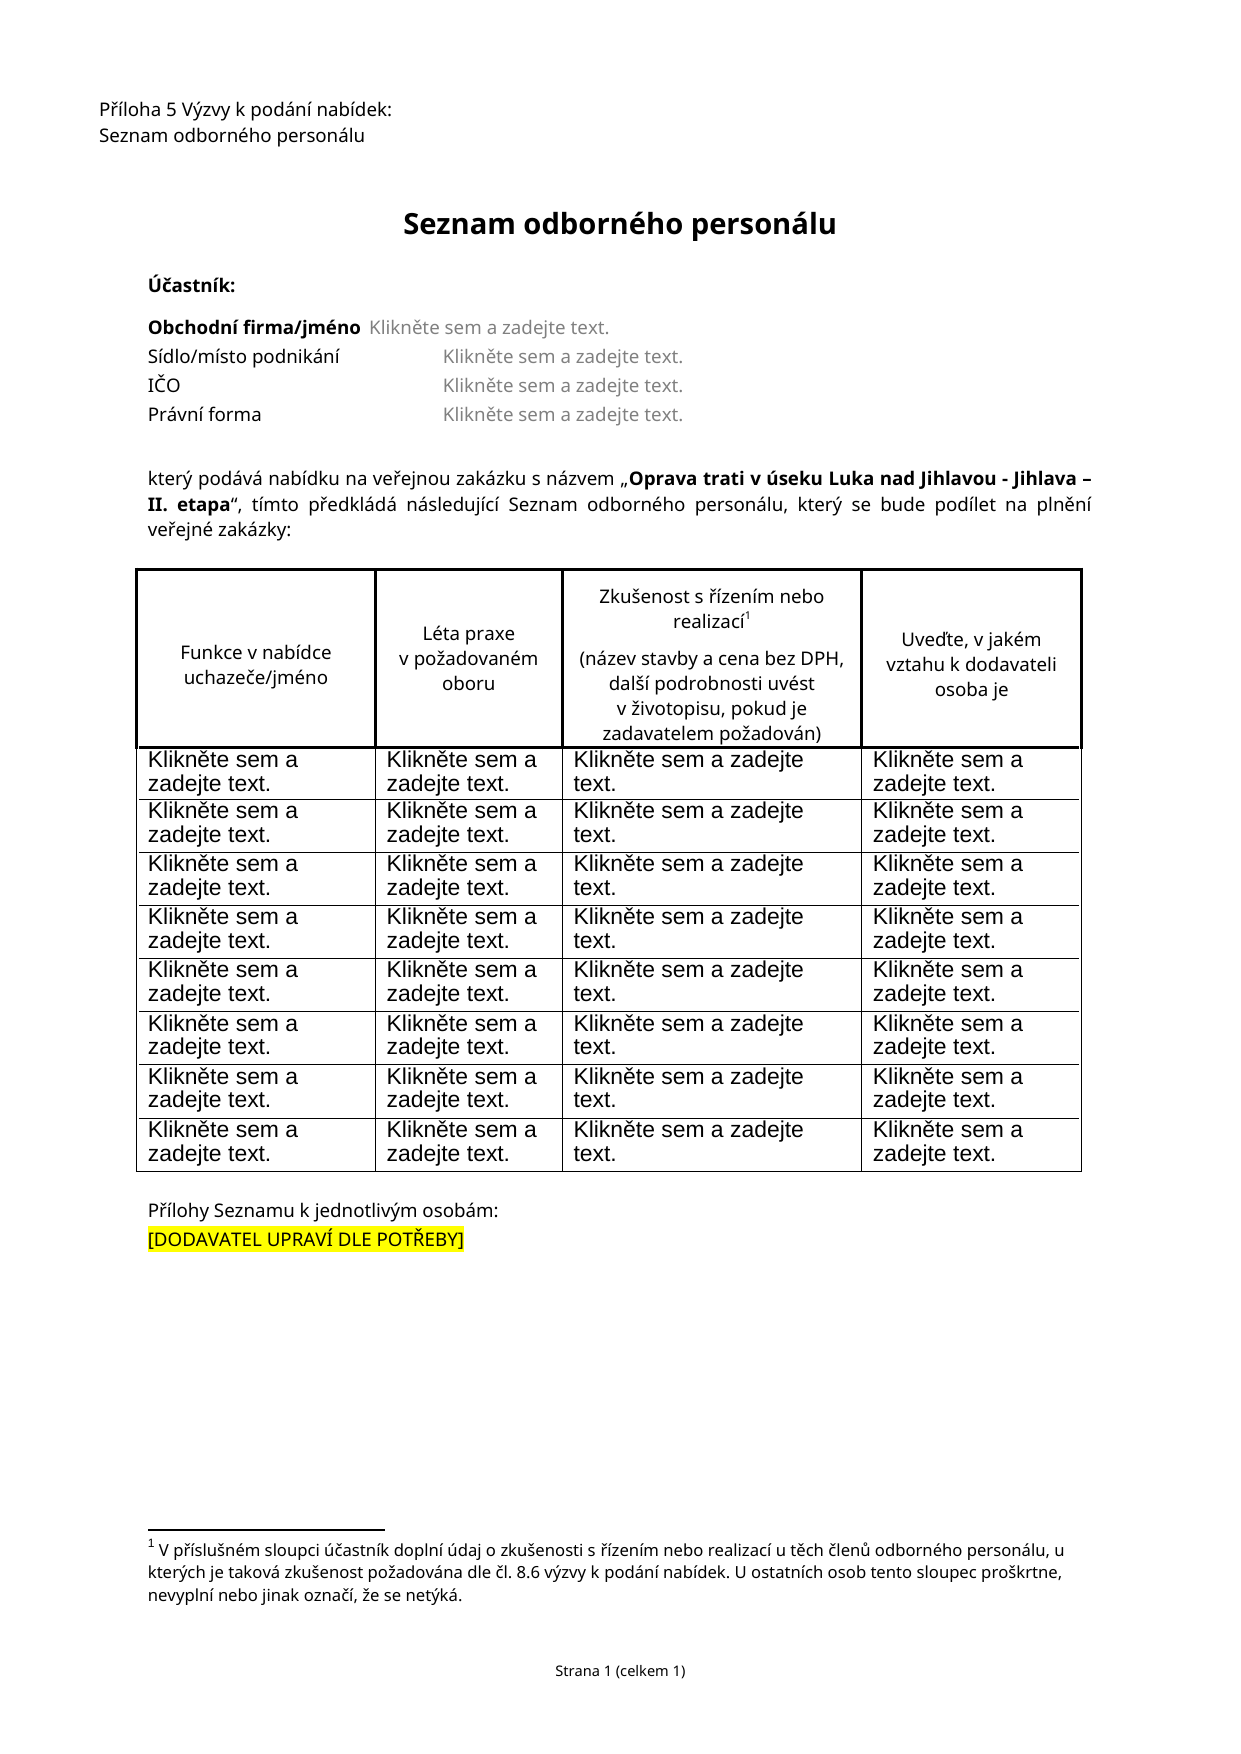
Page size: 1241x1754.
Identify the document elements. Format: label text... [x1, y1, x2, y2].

text Přílohy Seznamu k jednotlivým osobám: [148, 1197, 1093, 1223]
text Obchodní firma/jméno [148, 311, 1093, 340]
text Právní forma [148, 398, 1093, 427]
text který podává nabídku na veřejnou zakázku s názvem „Oprava trati v úseku Luka nad Jihlavou - Jihlava – II. etapa“, tímto předkládá následující Seznam odborného personálu, který se bude podílet na plnění veřejné zakázky: [148, 465, 1093, 542]
text [DODAVATEL UPRAVÍ DLE POTŘEBY] [148, 1223, 1092, 1252]
title Seznam odborného personálu [148, 203, 1093, 243]
table_header Léta praxe v požadovaném oboru [377, 571, 561, 746]
text Sídlo/místo podnikání [148, 340, 1093, 369]
table_header Funkce v nabídce uchazeče/jméno [138, 571, 374, 746]
text IČO [148, 369, 1093, 398]
table_header Uveďte, v jakém vztahu k dodavateli osoba je [863, 571, 1080, 746]
table_header Zkušenost s řízením nebo realizací (název stavby a cena bez DPH, další podrobnosti uvést v životopisu, pokud je zadavatelem požadován) [564, 571, 860, 746]
text Účastník: [148, 268, 1093, 299]
